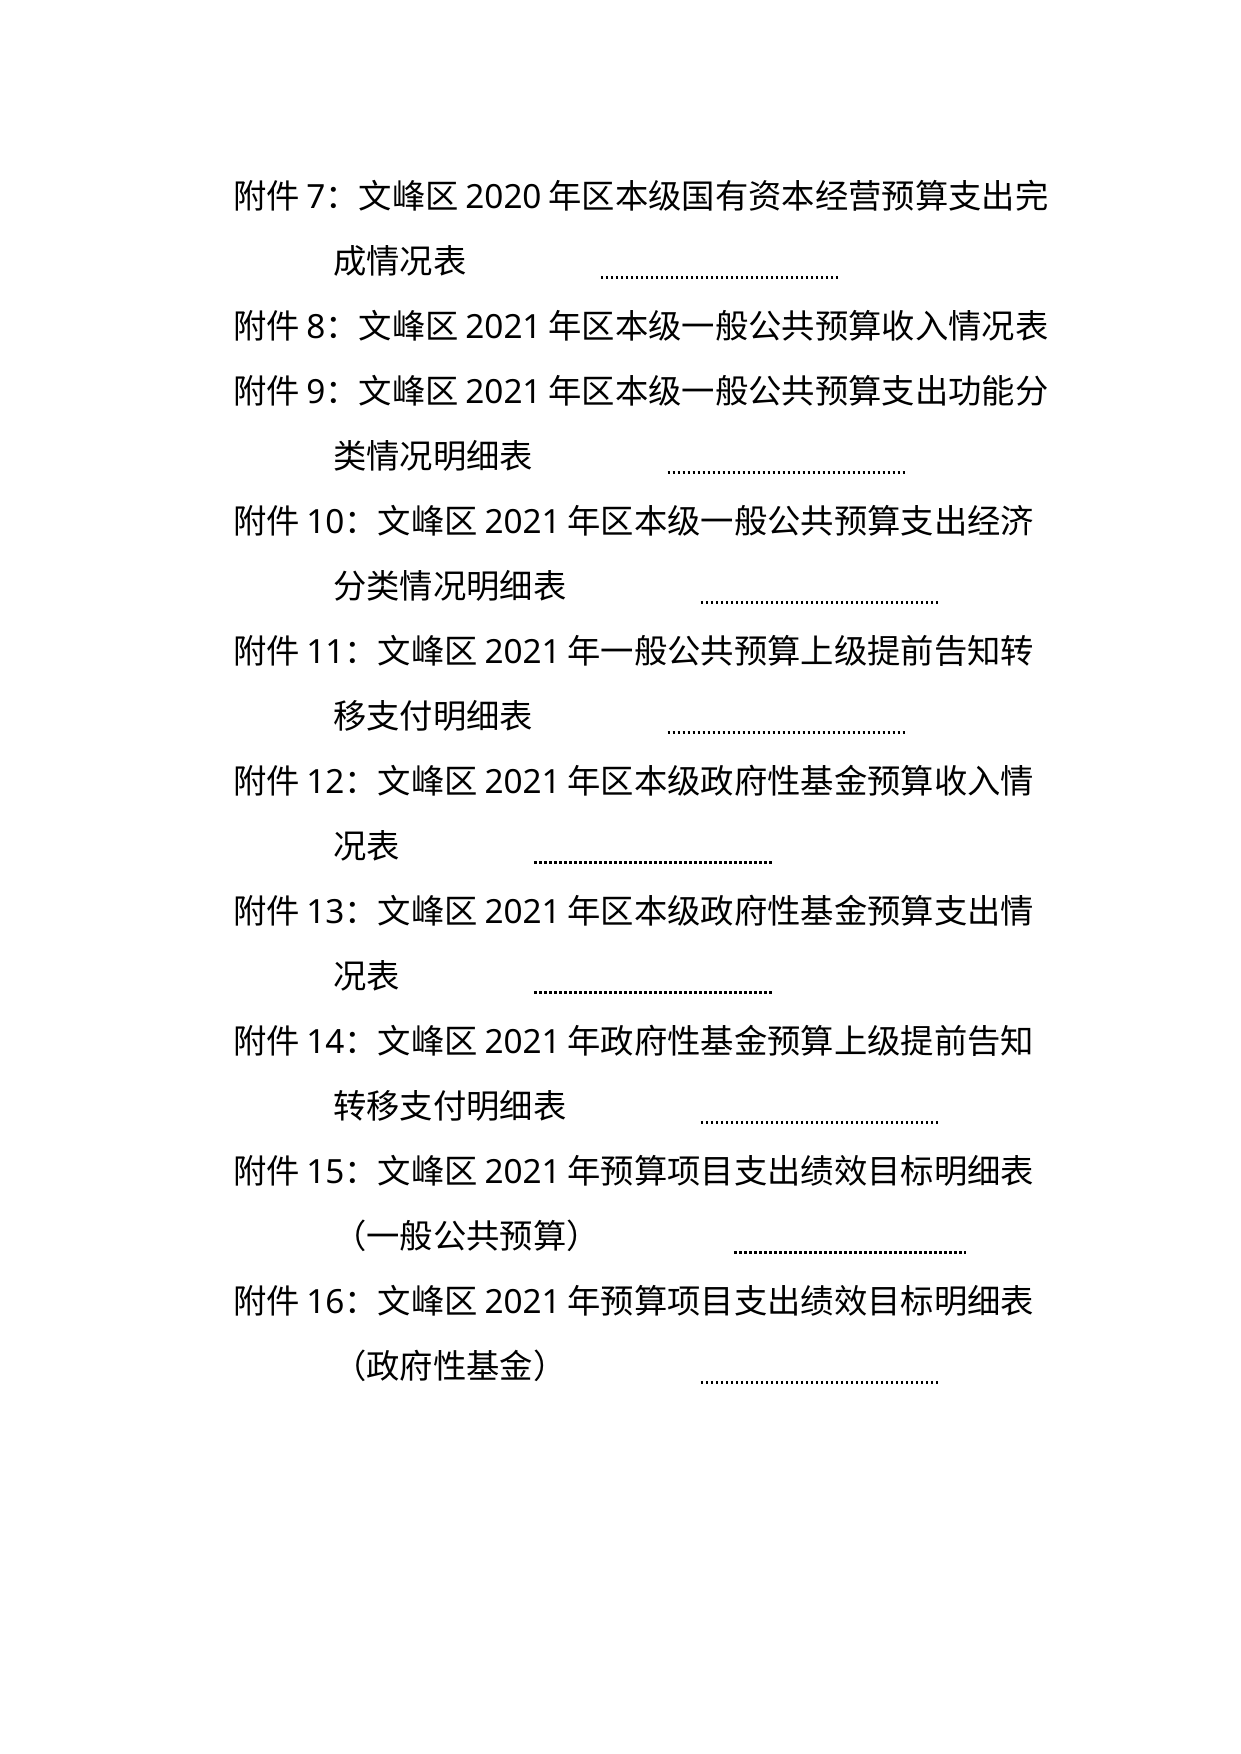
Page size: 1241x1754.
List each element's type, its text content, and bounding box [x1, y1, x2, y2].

text 附件12：文峰区2021年区本级政府性基金预算收入情况表 [233, 747, 1053, 877]
text 附件16：文峰区2021年预算项目支出绩效目标明细表（政府性基金） [233, 1267, 1053, 1397]
text 附件9：文峰区2021年区本级一般公共预算支出功能分类情况明细表 [233, 357, 1053, 487]
text 附件14：文峰区2021年政府性基金预算上级提前告知转移支付明细表 [233, 1007, 1053, 1137]
text 附件10：文峰区2021年区本级一般公共预算支出经济分类情况明细表 [233, 487, 1053, 617]
text 附件11：文峰区2021年一般公共预算上级提前告知转移支付明细表 [233, 617, 1053, 747]
text 附件8：文峰区2021年区本级一般公共预算收入情况表 [233, 292, 1053, 357]
text 附件7：文峰区2020年区本级国有资本经营预算支出完成情况表 [233, 162, 1053, 292]
text 附件15：文峰区2021年预算项目支出绩效目标明细表（一般公共预算） [233, 1137, 1053, 1267]
text 附件13：文峰区2021年区本级政府性基金预算支出情况表 [233, 877, 1053, 1007]
